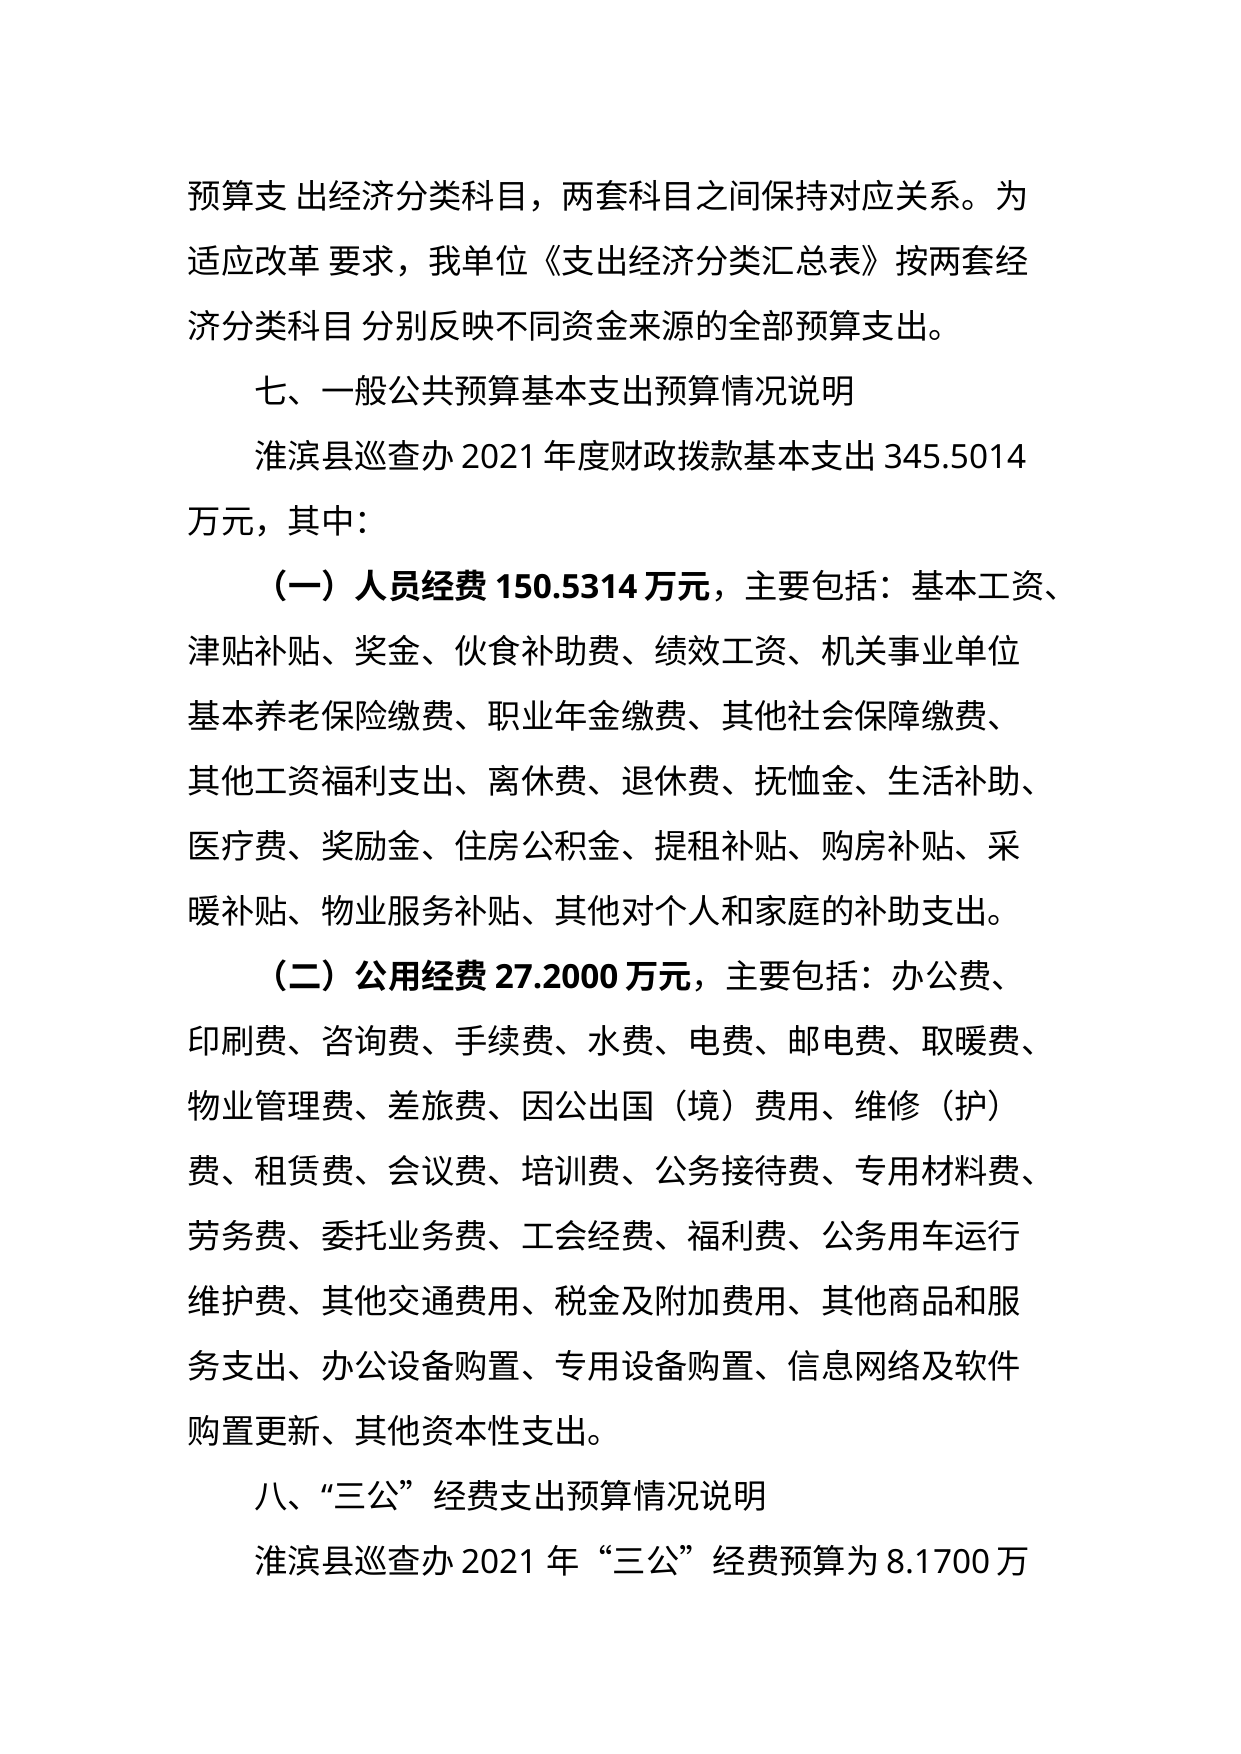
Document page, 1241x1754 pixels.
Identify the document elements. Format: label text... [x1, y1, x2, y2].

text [187, 1527, 1053, 1592]
text 淮滨县巡查办2021年度财政拨款基本支出345.5014万元，其中： [187, 422, 1053, 552]
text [187, 162, 1053, 357]
list 一般公共预算基本支出预算情况说明 [187, 357, 1053, 422]
list “三公”经费支出预算情况说明 [187, 1462, 1053, 1527]
text （二）公用经费27.2000万元，主要包括：办公费、印刷费、咨询费、手续费、水费、电费、邮电费、取暖费、物业管理费、差旅费、因公出国（境）费用、维修（护）费、租赁费、会议费、培训费、公务接待费、专用材料费、劳务费、委托业务费、工会经费、福利费、公务用车运行维护费、其他交通费用、税金及附加费用、其他商品和服务支出、办公设备购置、专用设备购置、信息网络及软件购置更新、其他资本性支出。 [187, 942, 1053, 1462]
text （一）人员经费150.5314万元，主要包括：基本工资、津贴补贴、奖金、伙食补助费、绩效工资、机关事业单位基本养老保险缴费、职业年金缴费、其他社会保障缴费、其他工资福利支出、离休费、退休费、抚恤金、生活补助、医疗费、奖励金、住房公积金、提租补贴、购房补贴、采暖补贴、物业服务补贴、其他对个人和家庭的补助支出。 [187, 552, 1053, 942]
